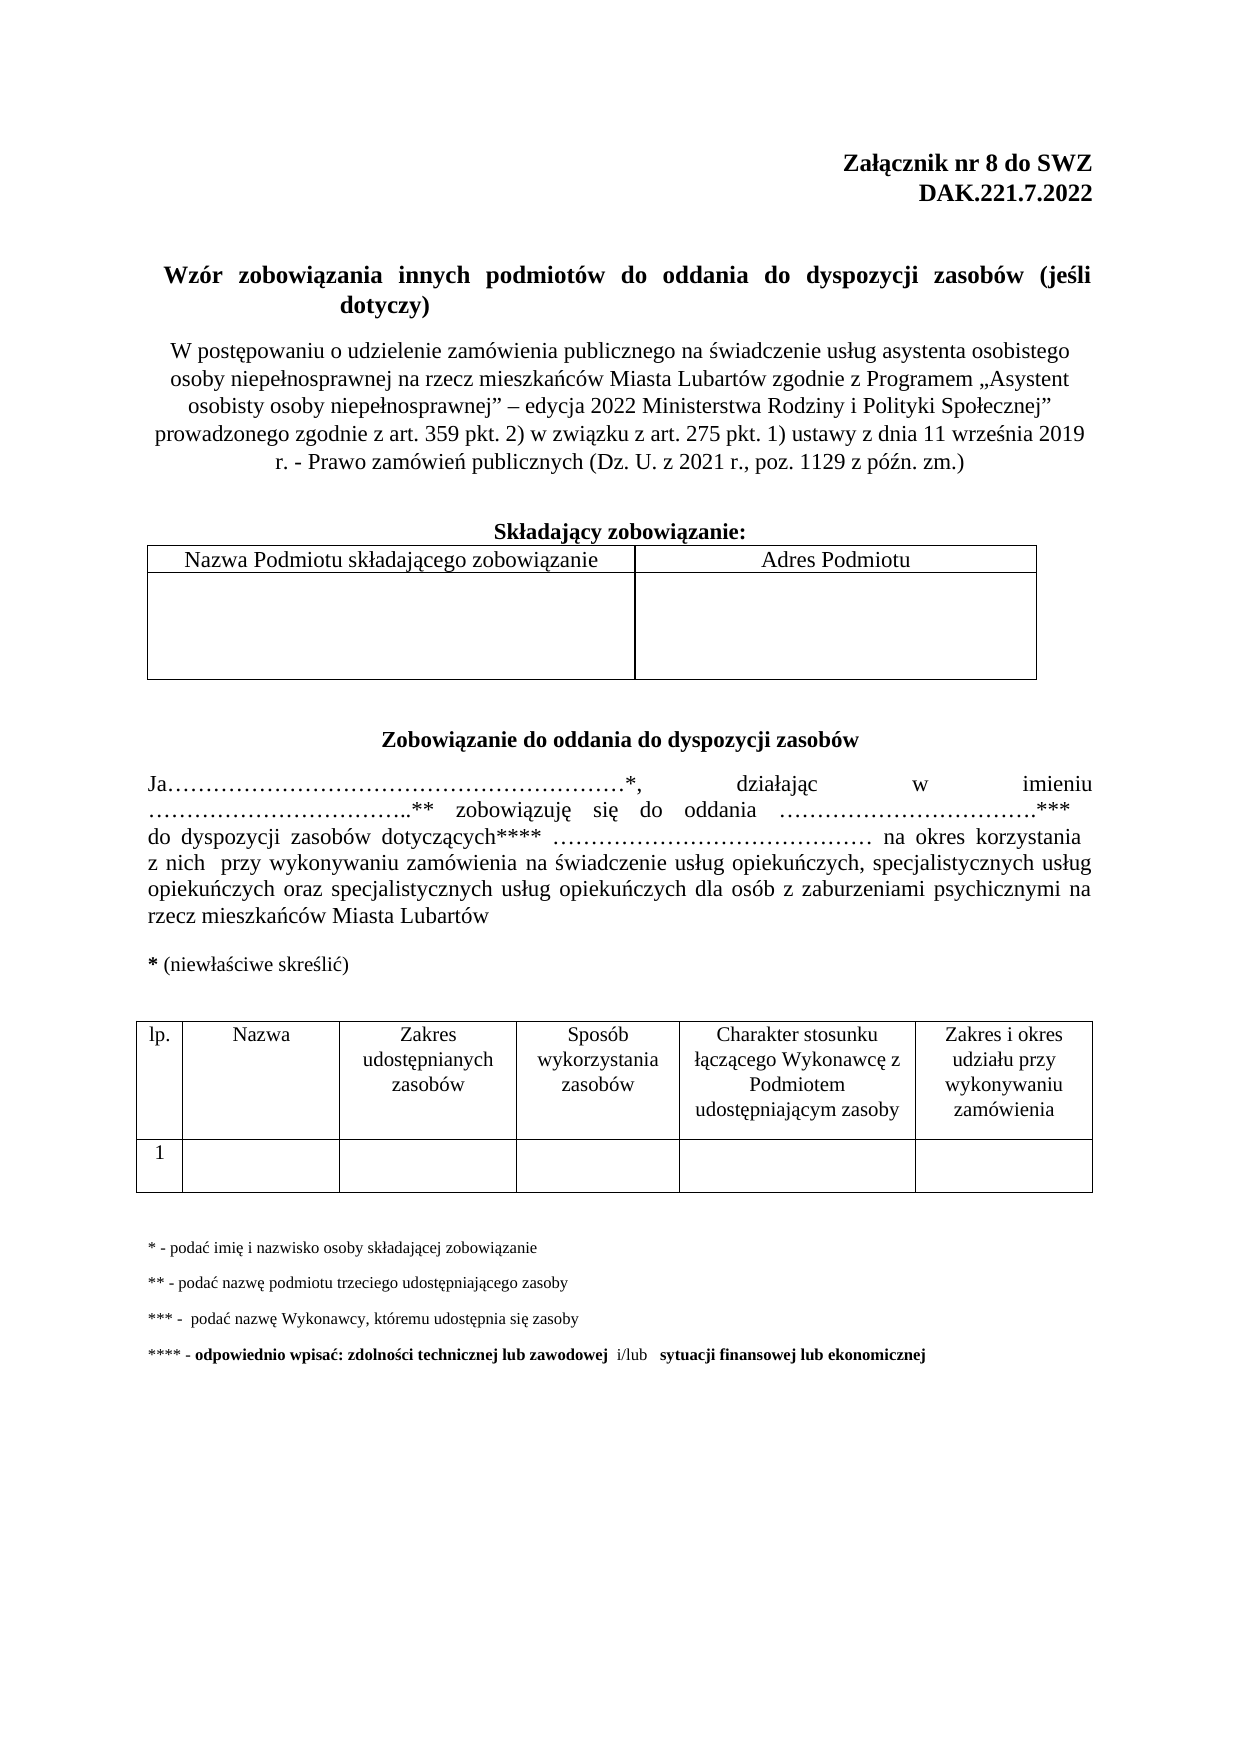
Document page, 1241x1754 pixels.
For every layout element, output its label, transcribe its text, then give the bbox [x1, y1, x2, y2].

table_header Zakres udostępnianych zasobów [340, 1022, 516, 1139]
text * (niewłaściwe skreślić) [148, 952, 1093, 976]
table_header lp. [137, 1022, 182, 1139]
table_cell [636, 573, 1036, 679]
text *** - podać nazwę Wykonawcy, któremu udostępnia się zasoby [148, 1309, 1093, 1328]
text ** - podać nazwę podmiotu trzeciego udostępniającego zasoby [148, 1273, 1093, 1292]
table_header Nazwa Podmiotu składającego zobowiązanie [148, 546, 634, 572]
table_cell [916, 1140, 1092, 1192]
text Zobowiązanie do oddania do dyspozycji zasobów [148, 726, 1093, 752]
table_cell [148, 573, 634, 679]
text Załącznik nr 8 do SWZ DAK.221.7.2022 [148, 148, 1093, 206]
table_cell [680, 1140, 915, 1192]
text Wzór zobowiązania innych podmiotów do oddania do dyspozycji zasobów (jeśli dotyczy) [148, 261, 1093, 319]
table_header Zakres i okres udziału przy wykonywaniu zamówienia [916, 1022, 1092, 1139]
table_header Sposób wykorzystania zasobów [517, 1022, 679, 1139]
text **** - odpowiednio wpisać: zdolności technicznej lub zawodowej i/lub sytuacji finansowej lub ekonomicznej [148, 1345, 1093, 1364]
table_header Adres Podmiotu [636, 546, 1036, 572]
table_cell [340, 1140, 516, 1192]
table_header Nazwa [183, 1022, 339, 1139]
list Składający zobowiązanie: [148, 518, 1093, 545]
table_cell 1 [137, 1140, 182, 1192]
text Ja……………………………………………………*, działając w imieniu ……………………………..** zobowiązuję się do oddania …………………………….*** do dyspozycji zasobów dotyczących**** …………………………………… na okres korzystania z nich przy wykonywaniu zamówienia na świadczenie usług opiekuńczych, specjalistycznych usług opiekuńczych oraz specjalistycznych usług opiekuńczych dla osób z zaburzeniami psychicznymi na rzecz mieszkańców Miasta Lubartów [148, 770, 1093, 928]
table_cell [183, 1140, 339, 1192]
text W postępowaniu o udzielenie zamówienia publicznego na świadczenie usług asystenta osobistego osoby niepełnosprawnej na rzecz mieszkańców Miasta Lubartów zgodnie z Programem „Asystent osobisty osoby niepełnosprawnej” – edycja 2022 Ministerstwa Rodziny i Polityki Społecznej” prowadzonego zgodnie z art. 359 pkt. 2) w związku z art. 275 pkt. 1) ustawy z dnia 11 września 2019 r. - Prawo zamówień publicznych (Dz. U. z 2021 r., poz. 1129 z późn. zm.) [148, 337, 1093, 474]
table_header Charakter stosunku łączącego Wykonawcę z Podmiotem udostępniającym zasoby [680, 1022, 915, 1139]
table_cell [517, 1140, 679, 1192]
text * - podać imię i nazwisko osoby składającej zobowiązanie [148, 1237, 1093, 1257]
